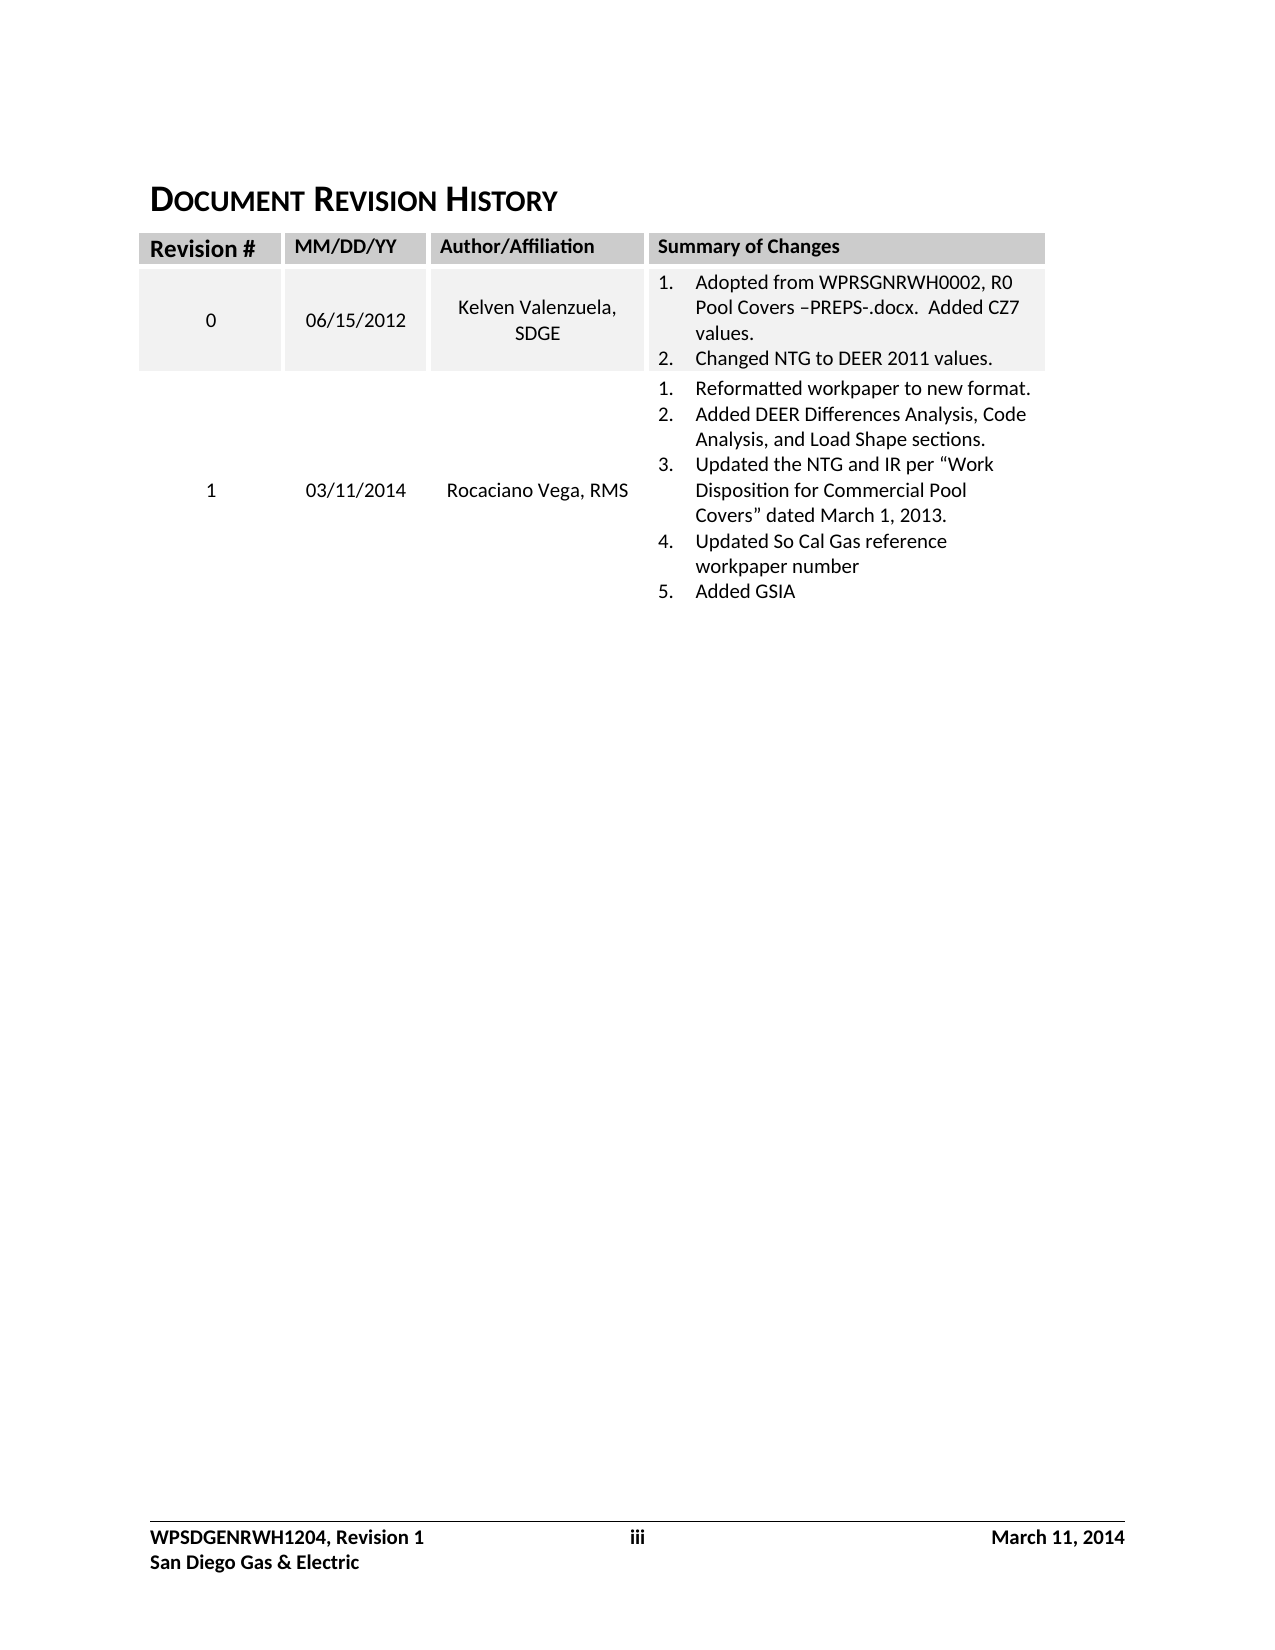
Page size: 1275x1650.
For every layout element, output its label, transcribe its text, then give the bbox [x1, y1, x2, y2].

table_cell Adopted from WPRSGNRWH0002, R0 Pool Covers –PREPS-.docx. Added CZ7 values. Changed NTG to DEER 2011 values. [649, 269, 1045, 371]
table_header Revision # [139, 233, 281, 264]
subtitle Document Revision History [150, 175, 1125, 221]
table_header MM/DD/YY [285, 233, 426, 264]
table_cell 03/11/2014 [285, 376, 426, 604]
table_cell 06/15/2012 [285, 269, 426, 371]
table_cell Kelven Valenzuela, SDGE [431, 269, 644, 371]
table_cell 1 [139, 376, 281, 604]
table_cell 0 [139, 269, 281, 371]
table_cell Reformatted workpaper to new format. Added DEER Differences Analysis, Code Analysis, and Load Shape sections. Updated the NTG and IR per “Work Disposition for Commercial Pool Covers” dated March 1, 2013. Updated So Cal Gas reference workpaper number Added GSIA [649, 376, 1045, 604]
table_header Summary of Changes [649, 233, 1045, 264]
table_cell Rocaciano Vega, RMS [431, 376, 644, 604]
table_header Author/Affiliation [431, 233, 644, 264]
